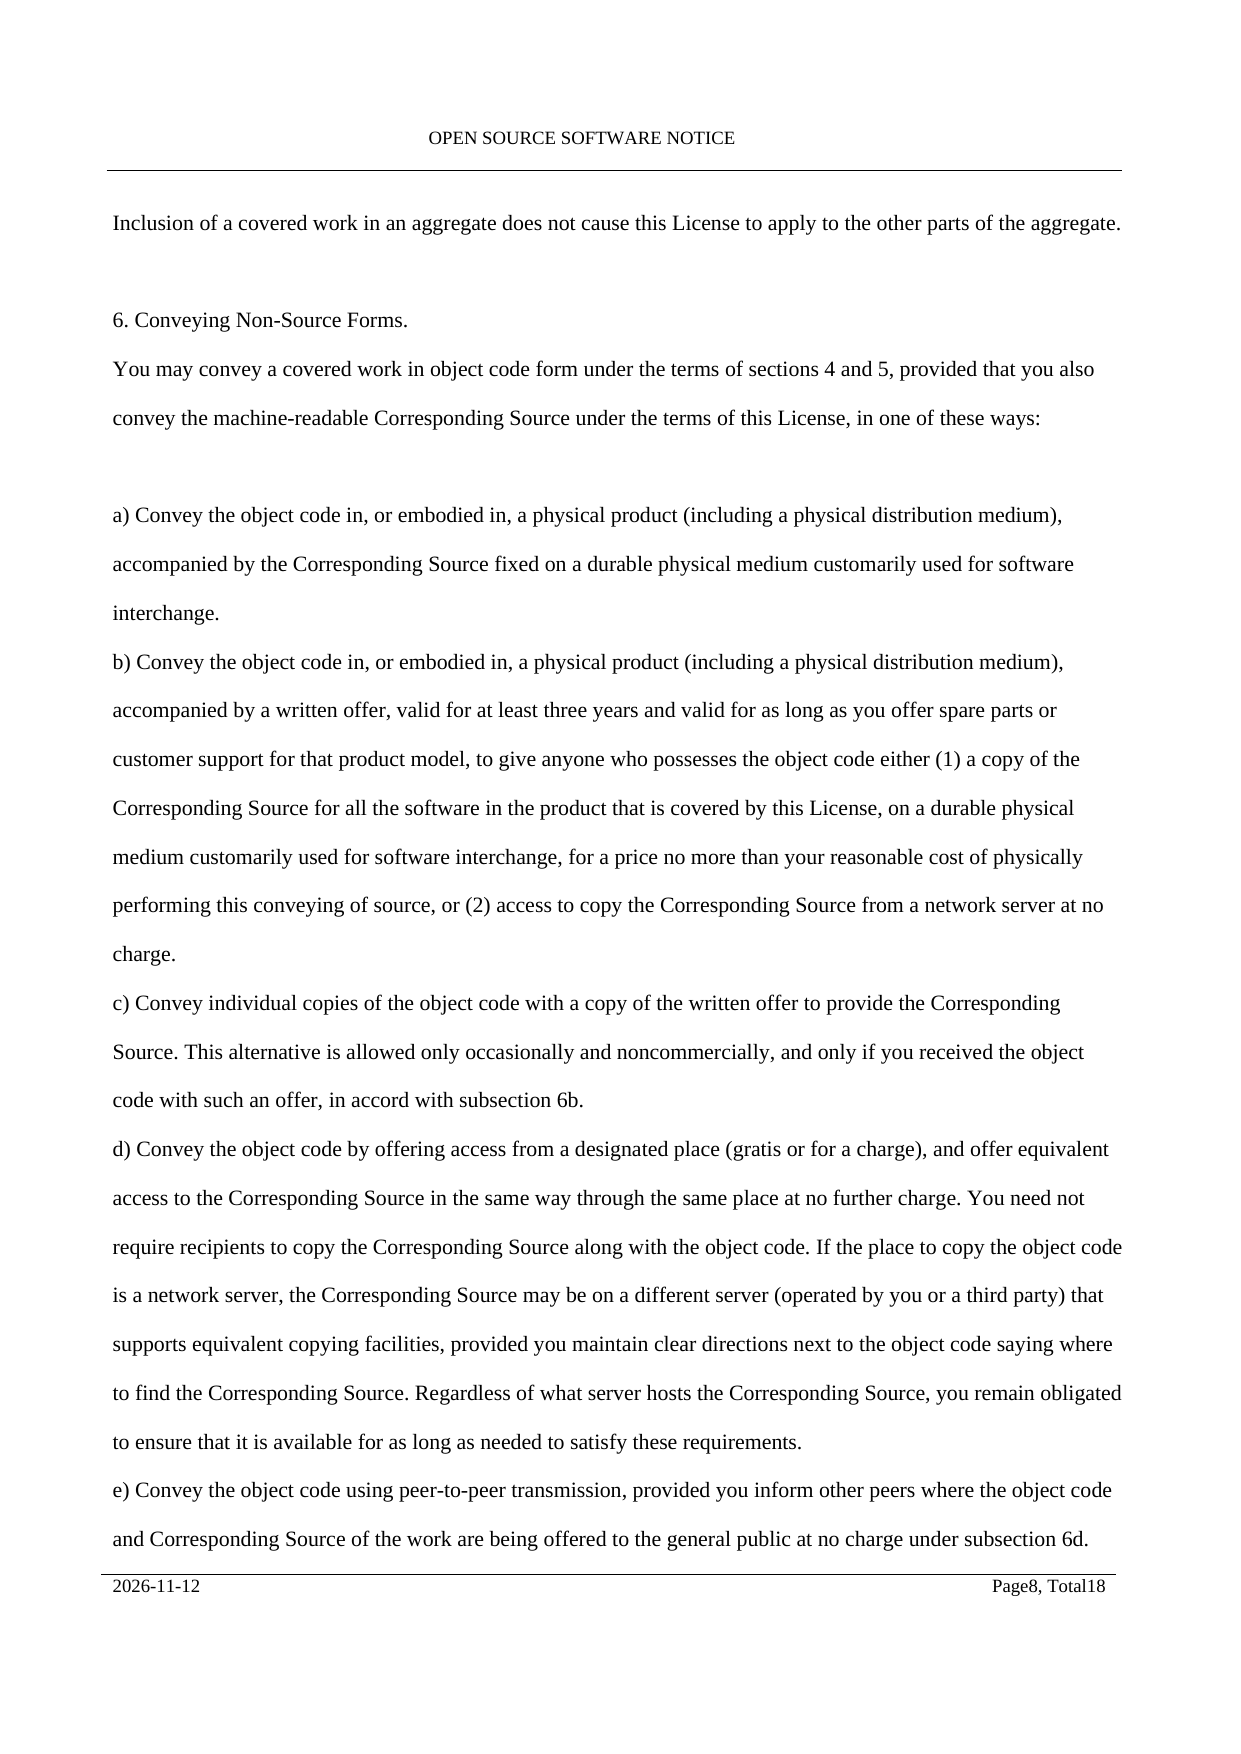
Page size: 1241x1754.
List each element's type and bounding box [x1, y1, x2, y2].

text [112, 206, 1128, 1555]
